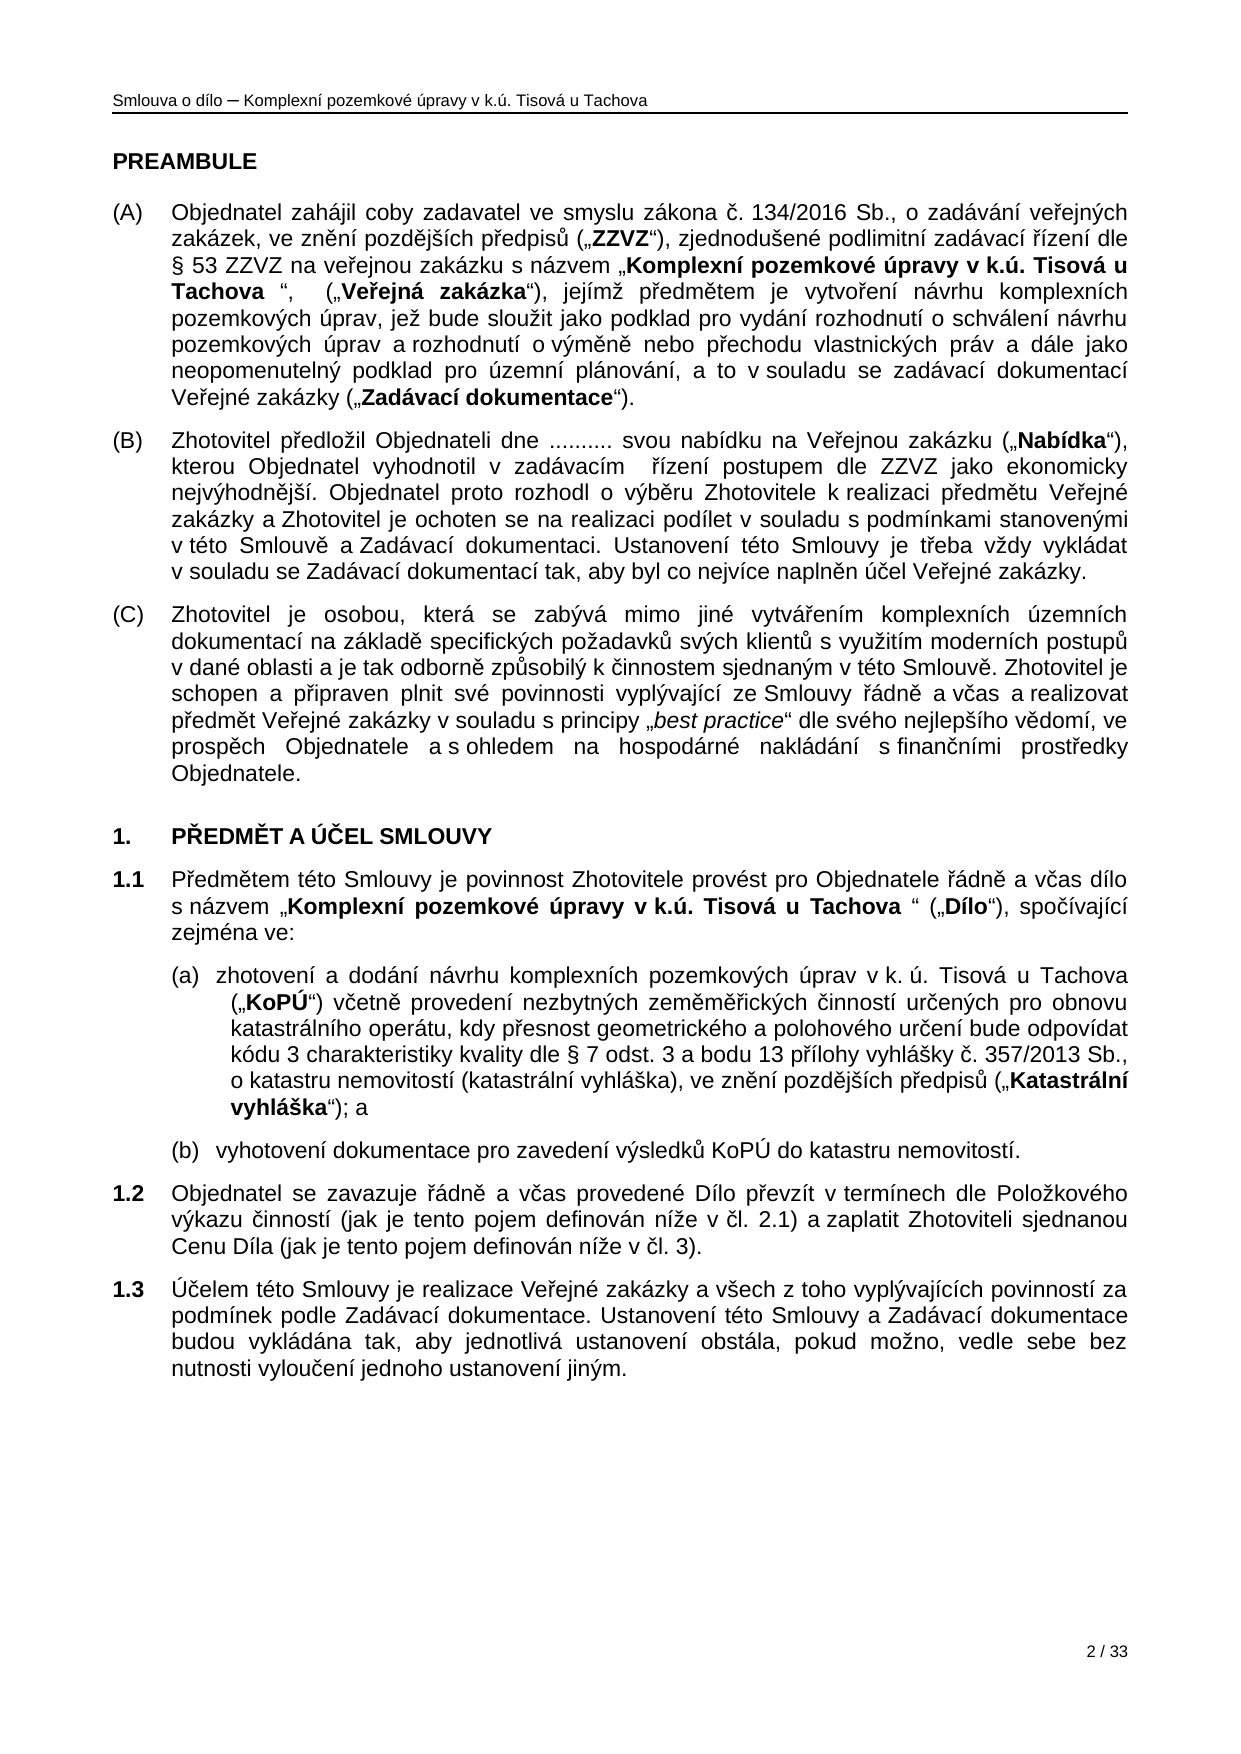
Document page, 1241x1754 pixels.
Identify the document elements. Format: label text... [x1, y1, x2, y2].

text Zhotovitel předložil Objednateli dne .......... svou nabídku na Veřejnou zakázku („Nabídka“), kterou Objednatel vyhodnotil v zadávacím řízení postupem dle ZZVZ jako ekonomicky nejvýhodnější. Objednatel proto rozhodl o výběru Zhotovitele k realizaci předmětu Veřejné zakázky a Zhotovitel je ochoten se na realizaci podílet v souladu s podmínkami stanovenými v této Smlouvě a Zadávací dokumentaci. Ustanovení této Smlouvy je třeba vždy vykládat v souladu se Zadávací dokumentací tak, aby byl co nejvíce naplněn účel Veřejné zakázky. [112, 427, 1128, 585]
text Předmětem této Smlouvy je povinnost Zhotovitele provést pro Objednatele řádně a včas dílo s názvem „Komplexní pozemkové úpravy v k.ú. Tisová u Tachova “ („Dílo“), spočívající zejména ve: [112, 866, 1128, 945]
text Objednatel zahájil coby zadavatel ve smyslu zákona č. 134/2016 Sb., o zadávání veřejných zakázek, ve znění pozdějších předpisů („ZZVZ“), zjednodušené podlimitní zadávací řízení dle § 53 ZZVZ na veřejnou zakázku s názvem „Komplexní pozemkové úpravy v k.ú. Tisová u Tachova “, („Veřejná zakázka“), jejímž předmětem je vytvoření návrhu komplexních pozemkových úprav, jež bude sloužit jako podklad pro vydání rozhodnutí o schválení návrhu pozemkových úprav a rozhodnutí o výměně nebo přechodu vlastnických práv a dále jako neopomenutelný podklad pro územní plánování, a to v souladu se zadávací dokumentací Veřejné zakázky („Zadávací dokumentace“). [112, 199, 1128, 410]
text Objednatel se zavazuje řádně a včas provedené Dílo převzít v termínech dle Položkového výkazu činností (jak je tento pojem definován níže v čl. 2.1) a zaplatit Zhotoviteli sjednanou Cenu Díla (jak je tento pojem definován níže v čl. 3). [112, 1180, 1128, 1259]
text vyhotovení dokumentace pro zavedení výsledků KoPÚ do katastru nemovitostí. [171, 1137, 1128, 1163]
subtitle Preambule [112, 148, 1128, 174]
text Účelem této Smlouvy je realizace Veřejné zakázky a všech z toho vyplývajících povinností za podmínek podle Zadávací dokumentace. Ustanovení této Smlouvy a Zadávací dokumentace budou vykládána tak, aby jednotlivá ustanovení obstála, pokud možno, vedle sebe bez nutnosti vyloučení jednoho ustanovení jiným. [112, 1276, 1128, 1381]
text Předmět a účel smlouvy [112, 823, 1128, 850]
text zhotovení a dodání návrhu komplexních pozemkových úprav v k. ú. Tisová u Tachova („KoPÚ“) včetně provedení nezbytných zeměměřických činností určených pro obnovu katastrálního operátu, kdy přesnost geometrického a polohového určení bude odpovídat kódu 3 charakteristiky kvality dle § 7 odst. 3 a bodu 13 přílohy vyhlášky č. 357/2013 Sb., o katastru nemovitostí (katastrální vyhláška), ve znění pozdějších předpisů („Katastrální vyhláška“); a [171, 962, 1128, 1120]
text Zhotovitel je osobou, která se zabývá mimo jiné vytvářením komplexních územních dokumentací na základě specifických požadavků svých klientů s využitím moderních postupů v dané oblasti a je tak odborně způsobilý k činnostem sjednaným v této Smlouvě. Zhotovitel je schopen a připraven plnit své povinnosti vyplývající ze Smlouvy řádně a včas a realizovat předmět Veřejné zakázky v souladu s principy „best practice“ dle svého nejlepšího vědomí, ve prospěch Objednatele a s ohledem na hospodárné nakládání s finančními prostředky Objednatele. [112, 601, 1128, 786]
